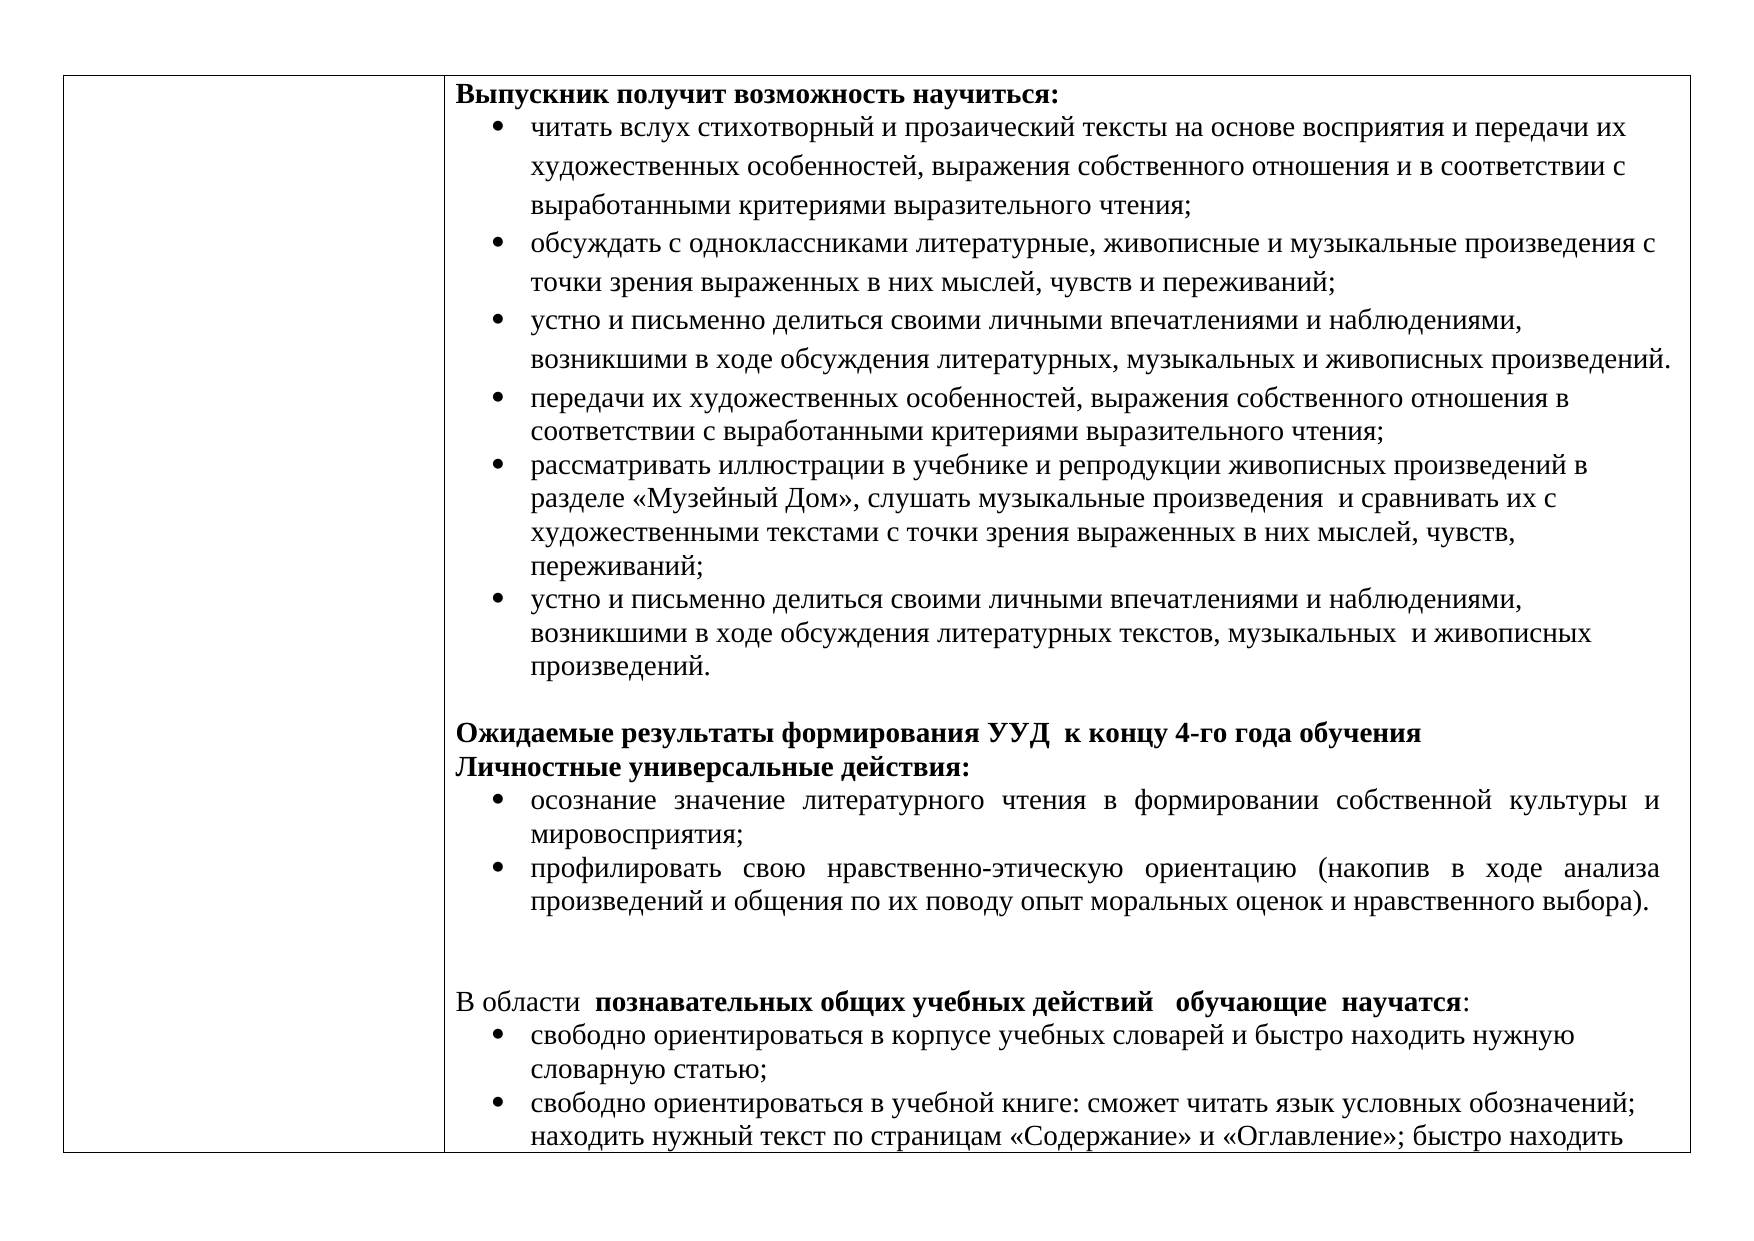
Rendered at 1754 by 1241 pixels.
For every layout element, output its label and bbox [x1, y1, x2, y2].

table_cell [64, 76, 444, 1152]
table_cell [445, 76, 1690, 1152]
